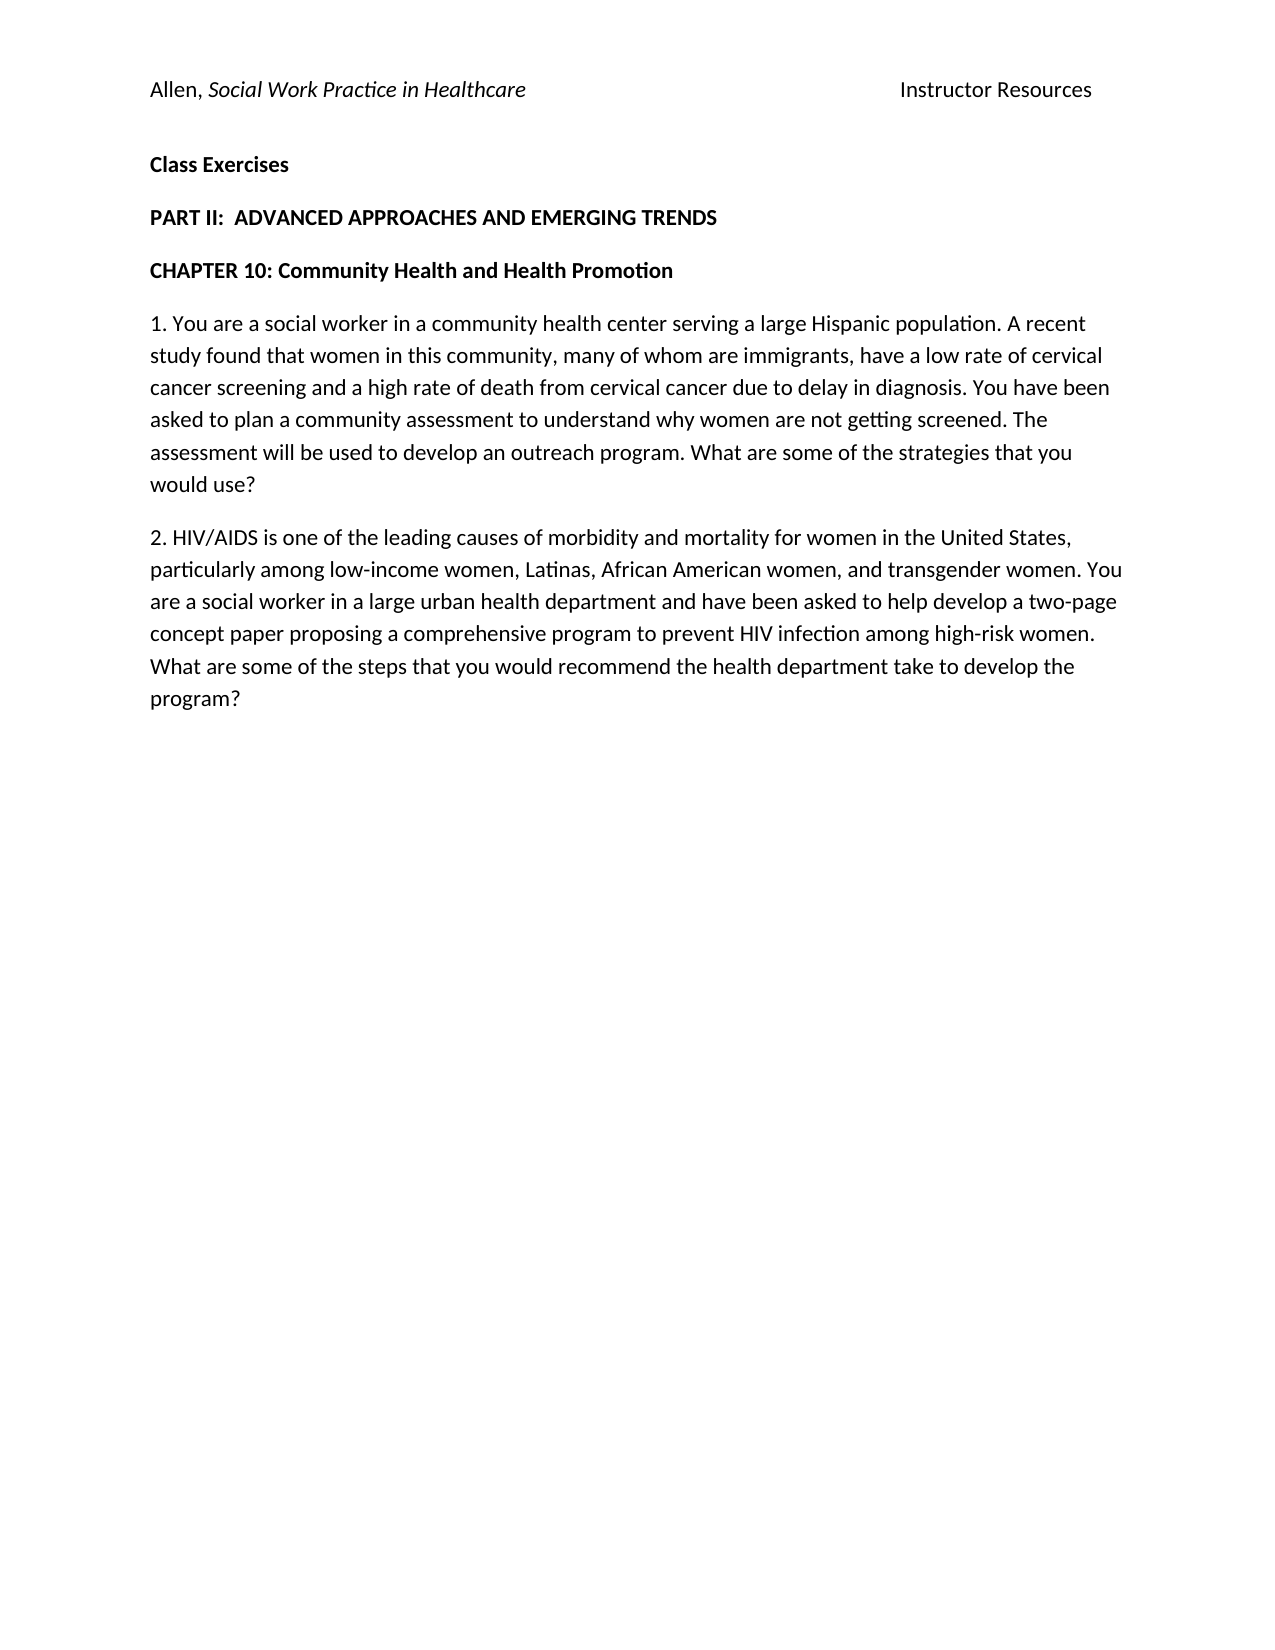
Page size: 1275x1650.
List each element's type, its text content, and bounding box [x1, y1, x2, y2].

text 2. HIV/AIDS is one of the leading causes of morbidity and mortality for women in the United States, particularly among low-income women, Latinas, African American women, and transgender women. You are a social worker in a large urban health department and have been asked to help develop a two-page concept paper proposing a comprehensive program to prevent HIV infection among high-risk women. What are some of the steps that you would recommend the health department take to develop the program? [150, 523, 1125, 712]
text CHAPTER 10: Community Health and Health Promotion [150, 256, 1125, 284]
text Class Exercises [150, 150, 1125, 178]
text PART II: ADVANCED APPROACHES AND EMERGING TRENDS [150, 203, 1125, 231]
text 1. You are a social worker in a community health center serving a large Hispanic population. A recent study found that women in this community, many of whom are immigrants, have a low rate of cervical cancer screening and a high rate of death from cervical cancer due to delay in diagnosis. You have been asked to plan a community assessment to understand why women are not getting screened. The assessment will be used to develop an outreach program. What are some of the strategies that you would use? [150, 309, 1125, 498]
